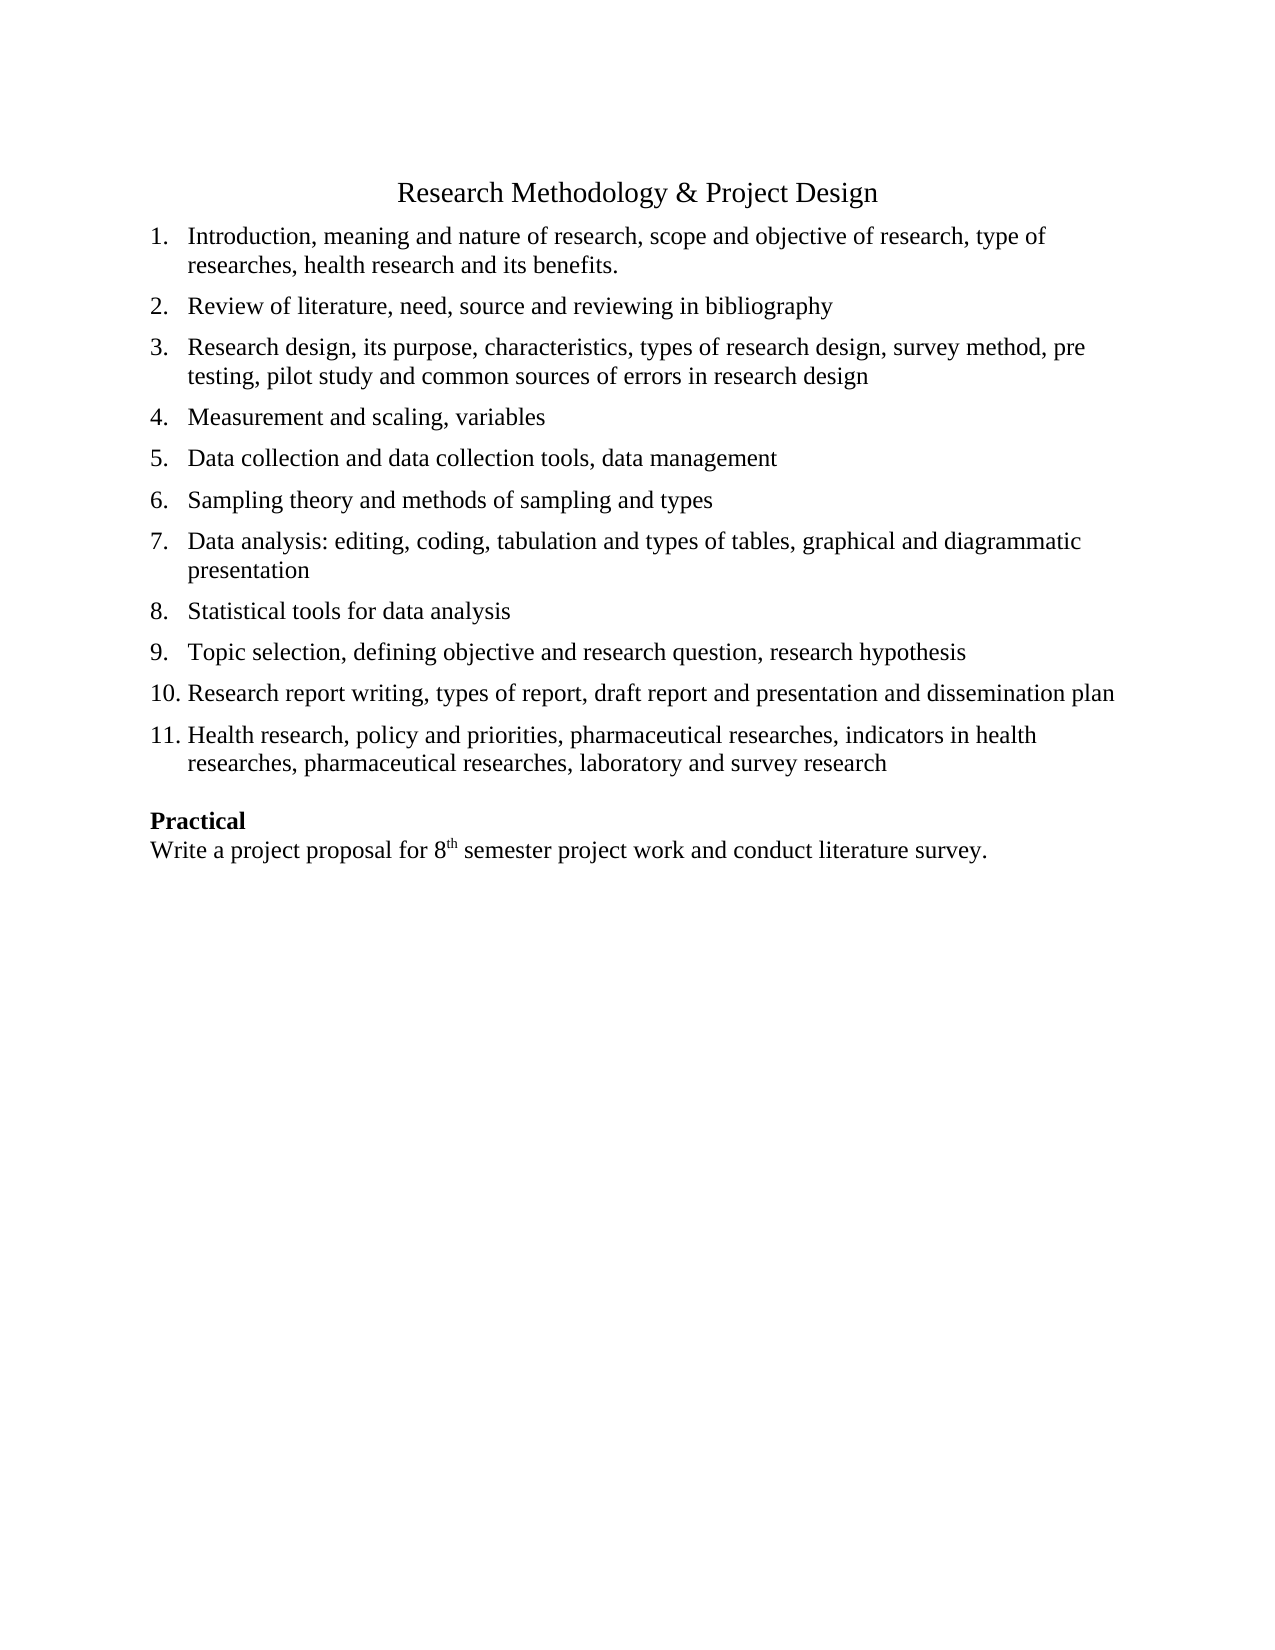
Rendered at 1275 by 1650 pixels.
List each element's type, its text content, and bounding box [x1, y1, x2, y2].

list Review of literature, need, source and reviewing in bibliography [150, 291, 1125, 320]
list Topic selection, defining objective and research question, research hypothesis [150, 637, 1125, 666]
list Statistical tools for data analysis [150, 596, 1125, 625]
list Measurement and scaling, variables [150, 402, 1125, 431]
list Research design, its purpose, characteristics, types of research design, survey method, pre testing, pilot study and common sources of errors in research design [150, 332, 1125, 390]
subtitle Research Methodology & Project Design [150, 175, 1125, 208]
list Research report writing, types of report, draft report and presentation and dissemination plan [150, 678, 1125, 707]
list Introduction, meaning and nature of research, scope and objective of research, type of researches, health research and its benefits. [150, 221, 1125, 278]
text Practical [150, 806, 1125, 835]
list Health research, policy and priorities, pharmaceutical researches, indicators in health researches, pharmaceutical researches, laboratory and survey research [150, 720, 1125, 777]
list Data analysis: editing, coding, tabulation and types of tables, graphical and diagrammatic presentation [150, 526, 1125, 583]
list Sampling theory and methods of sampling and types [150, 485, 1125, 513]
list Data collection and data collection tools, data management [150, 443, 1125, 472]
text Write a project proposal for 8th semester project work and conduct literature survey. [150, 835, 1125, 863]
